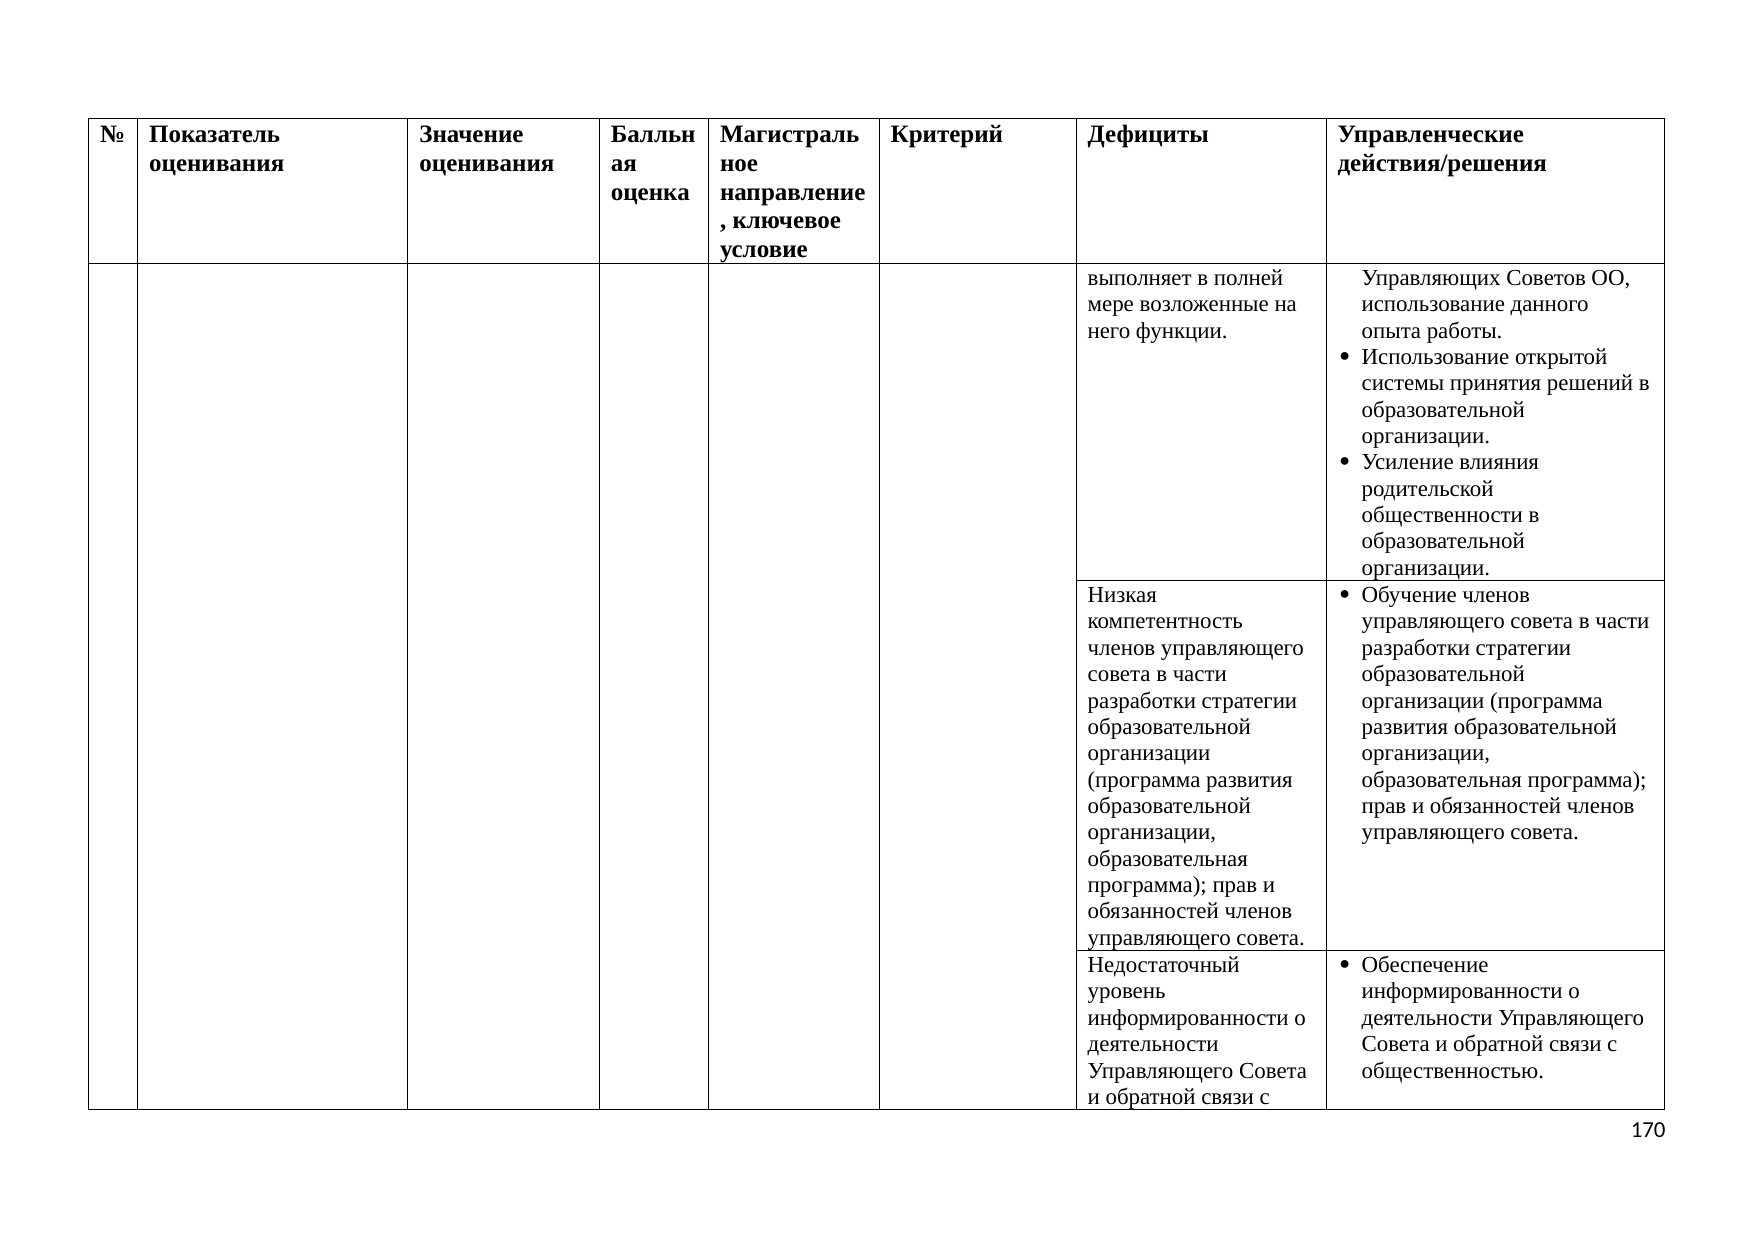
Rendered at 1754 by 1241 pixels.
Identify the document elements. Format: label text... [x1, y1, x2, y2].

table_header Показатель оценивания [138, 119, 407, 263]
table_cell Низкая компетентность членов управляющего совета в части разработки стратегии образовательной организации (программа развития образовательной организации, образовательная программа); прав и обязанностей членов управляющего совета. [1077, 581, 1326, 950]
table_header Магистральное направление, ключевое условие [709, 119, 879, 263]
table_header № [89, 119, 137, 263]
table_header Критерий [880, 119, 1076, 263]
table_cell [1077, 264, 1326, 580]
table_header Дефициты [1077, 119, 1326, 263]
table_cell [1327, 951, 1664, 1109]
table_header Значение оценивания [408, 119, 599, 263]
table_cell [1077, 951, 1326, 1109]
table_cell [1327, 264, 1664, 580]
table_cell Обучение членов управляющего совета в части разработки стратегии образовательной организации (программа развития образовательной организации, образовательная программа); прав и обязанностей членов управляющего совета. [1327, 581, 1664, 950]
table_header Управленческие действия/решения [1327, 119, 1664, 263]
table_header Балльная оценка [600, 119, 708, 263]
